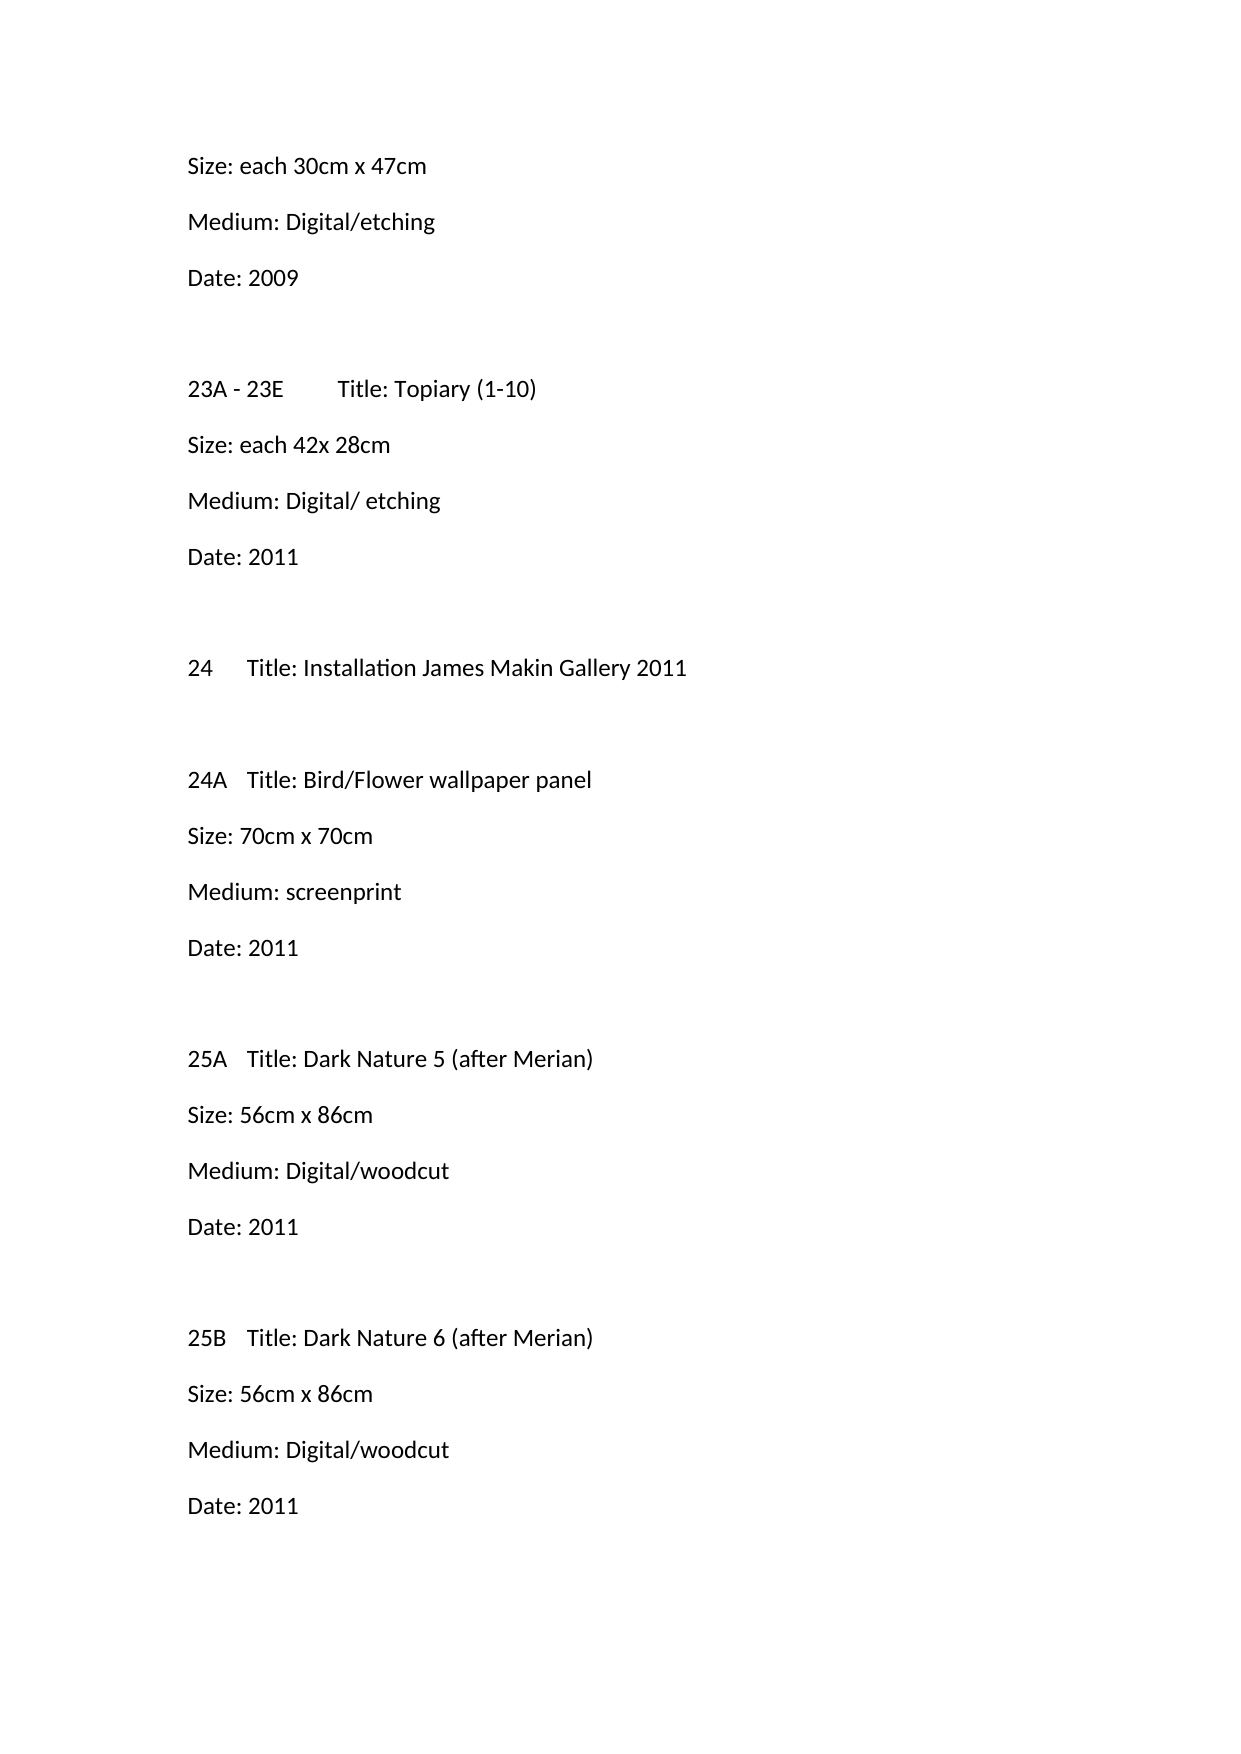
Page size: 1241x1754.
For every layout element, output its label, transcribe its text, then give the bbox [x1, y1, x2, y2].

text Size: each 42x 28cm [187, 429, 1053, 460]
text 24 Title: Installation James Makin Gallery 2011 [187, 652, 1053, 683]
text Size: 56cm x 86cm [187, 1099, 1053, 1130]
text Medium: Digital/etching [187, 206, 1053, 236]
text Date: 2011 [187, 541, 1053, 571]
text Date: 2011 [187, 932, 1053, 962]
text Date: 2009 [187, 262, 1053, 292]
text 23A - 23E Title: Topiary (1-10) [187, 373, 1053, 404]
text Date: 2011 [187, 1490, 1053, 1521]
text Size: 70cm x 70cm [187, 820, 1053, 851]
text Date: 2011 [187, 1211, 1053, 1241]
text Medium: Digital/woodcut [187, 1434, 1053, 1465]
text Medium: Digital/ etching [187, 485, 1053, 516]
text Medium: screenprint [187, 876, 1053, 906]
text Size: each 30cm x 47cm [187, 150, 1053, 181]
text Medium: Digital/woodcut [187, 1155, 1053, 1186]
text 25A Title: Dark Nature 5 (after Merian) [187, 1043, 1053, 1074]
text 24A Title: Bird/Flower wallpaper panel [187, 764, 1053, 795]
text Size: 56cm x 86cm [187, 1378, 1053, 1409]
text 25B Title: Dark Nature 6 (after Merian) [187, 1322, 1053, 1353]
